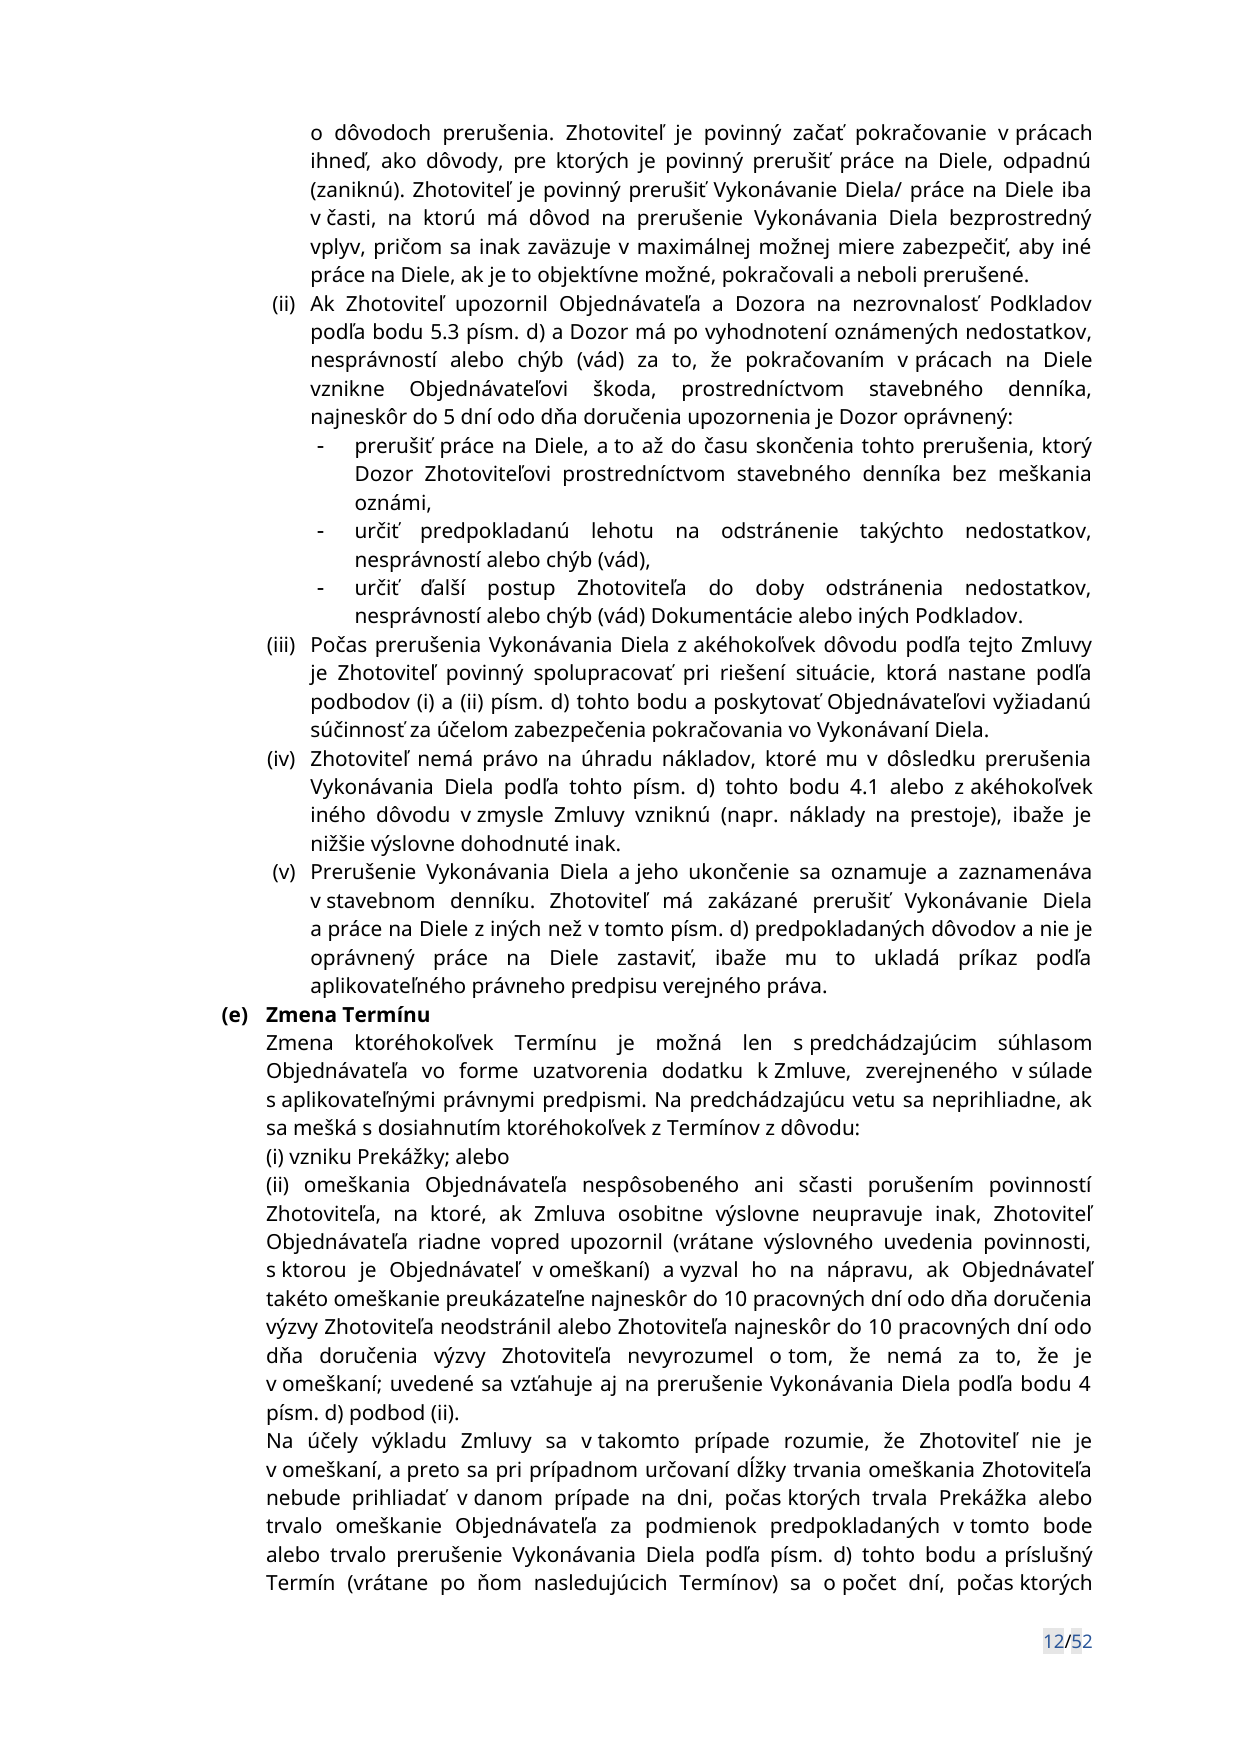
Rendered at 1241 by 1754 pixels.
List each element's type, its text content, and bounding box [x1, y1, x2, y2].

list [295, 118, 1093, 289]
text (e) Zmena Termínu [221, 1000, 1093, 1028]
text Zmena ktoréhokoľvek Termínu je možná len s predchádzajúcim súhlasom Objednávateľa vo forme uzatvorenia dodatku k Zmluve, zverejneného v súlade s aplikovateľnými právnymi predpismi. Na predchádzajúcu vetu sa neprihliadne, ak sa mešká s dosiahnutím ktoréhokoľvek z Termínov z dôvodu: [266, 1028, 1093, 1142]
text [266, 1426, 1093, 1597]
text (i) vzniku Prekážky; alebo [221, 1142, 1093, 1170]
list prerušiť práce na Diele, a to až do času skončenia tohto prerušenia, ktorý Dozor Zhotoviteľovi prostredníctvom stavebného denníka bez meškania oznámi, [317, 431, 1093, 516]
list Prerušenie Vykonávania Diela a jeho ukončenie sa oznamuje a zaznamenáva v stavebnom denníku. Zhotoviteľ má zakázané prerušiť Vykonávanie Diela a práce na Diele z iných než v tomto písm. d) predpokladaných dôvodov a nie je oprávnený práce na Diele zastaviť, ibaže mu to ukladá príkaz podľa aplikovateľného právneho predpisu verejného práva. [295, 857, 1093, 1000]
list Počas prerušenia Vykonávania Diela z akéhokoľvek dôvodu podľa tejto Zmluvy je Zhotoviteľ povinný spolupracovať pri riešení situácie, ktorá nastane podľa podbodov (i) a (ii) písm. d) tohto bodu a poskytovať Objednávateľovi vyžiadanú súčinnosť za účelom zabezpečenia pokračovania vo Vykonávaní Diela. [295, 630, 1093, 744]
list Ak Zhotoviteľ upozornil Objednávateľa a Dozora na nezrovnalosť Podkladov podľa bodu 5.3 písm. d) a Dozor má po vyhodnotení oznámených nedostatkov, nesprávností alebo chýb (vád) za to, že pokračovaním v prácach na Diele vznikne Objednávateľovi škoda, prostredníctvom stavebného denníka, najneskôr do 5 dní odo dňa doručenia upozornenia je Dozor oprávnený: [295, 289, 1093, 431]
list Zhotoviteľ nemá právo na úhradu nákladov, ktoré mu v dôsledku prerušenia Vykonávania Diela podľa tohto písm. d) tohto bodu 4.1 alebo z akéhokoľvek iného dôvodu v zmysle Zmluvy vzniknú (napr. náklady na prestoje), ibaže je nižšie výslovne dohodnuté inak. [295, 744, 1093, 857]
list určiť predpokladanú lehotu na odstránenie takýchto nedostatkov, nesprávností alebo chýb (vád), [317, 516, 1093, 573]
text (ii) omeškania Objednávateľa nespôsobeného ani sčasti porušením povinností Zhotoviteľa, na ktoré, ak Zmluva osobitne výslovne neupravuje inak, Zhotoviteľ Objednávateľa riadne vopred upozornil (vrátane výslovného uvedenia povinnosti, s ktorou je Objednávateľ v omeškaní) a vyzval ho na nápravu, ak Objednávateľ takéto omeškanie preukázateľne najneskôr do 10 pracovných dní odo dňa doručenia výzvy Zhotoviteľa neodstránil alebo Zhotoviteľa najneskôr do 10 pracovných dní odo dňa doručenia výzvy Zhotoviteľa nevyrozumel o tom, že nemá za to, že je v omeškaní; uvedené sa vzťahuje aj na prerušenie Vykonávania Diela podľa bodu 4 písm. d) podbod (ii). [266, 1170, 1093, 1426]
list určiť ďalší postup Zhotoviteľa do doby odstránenia nedostatkov, nesprávností alebo chýb (vád) Dokumentácie alebo iných Podkladov. [317, 573, 1093, 630]
